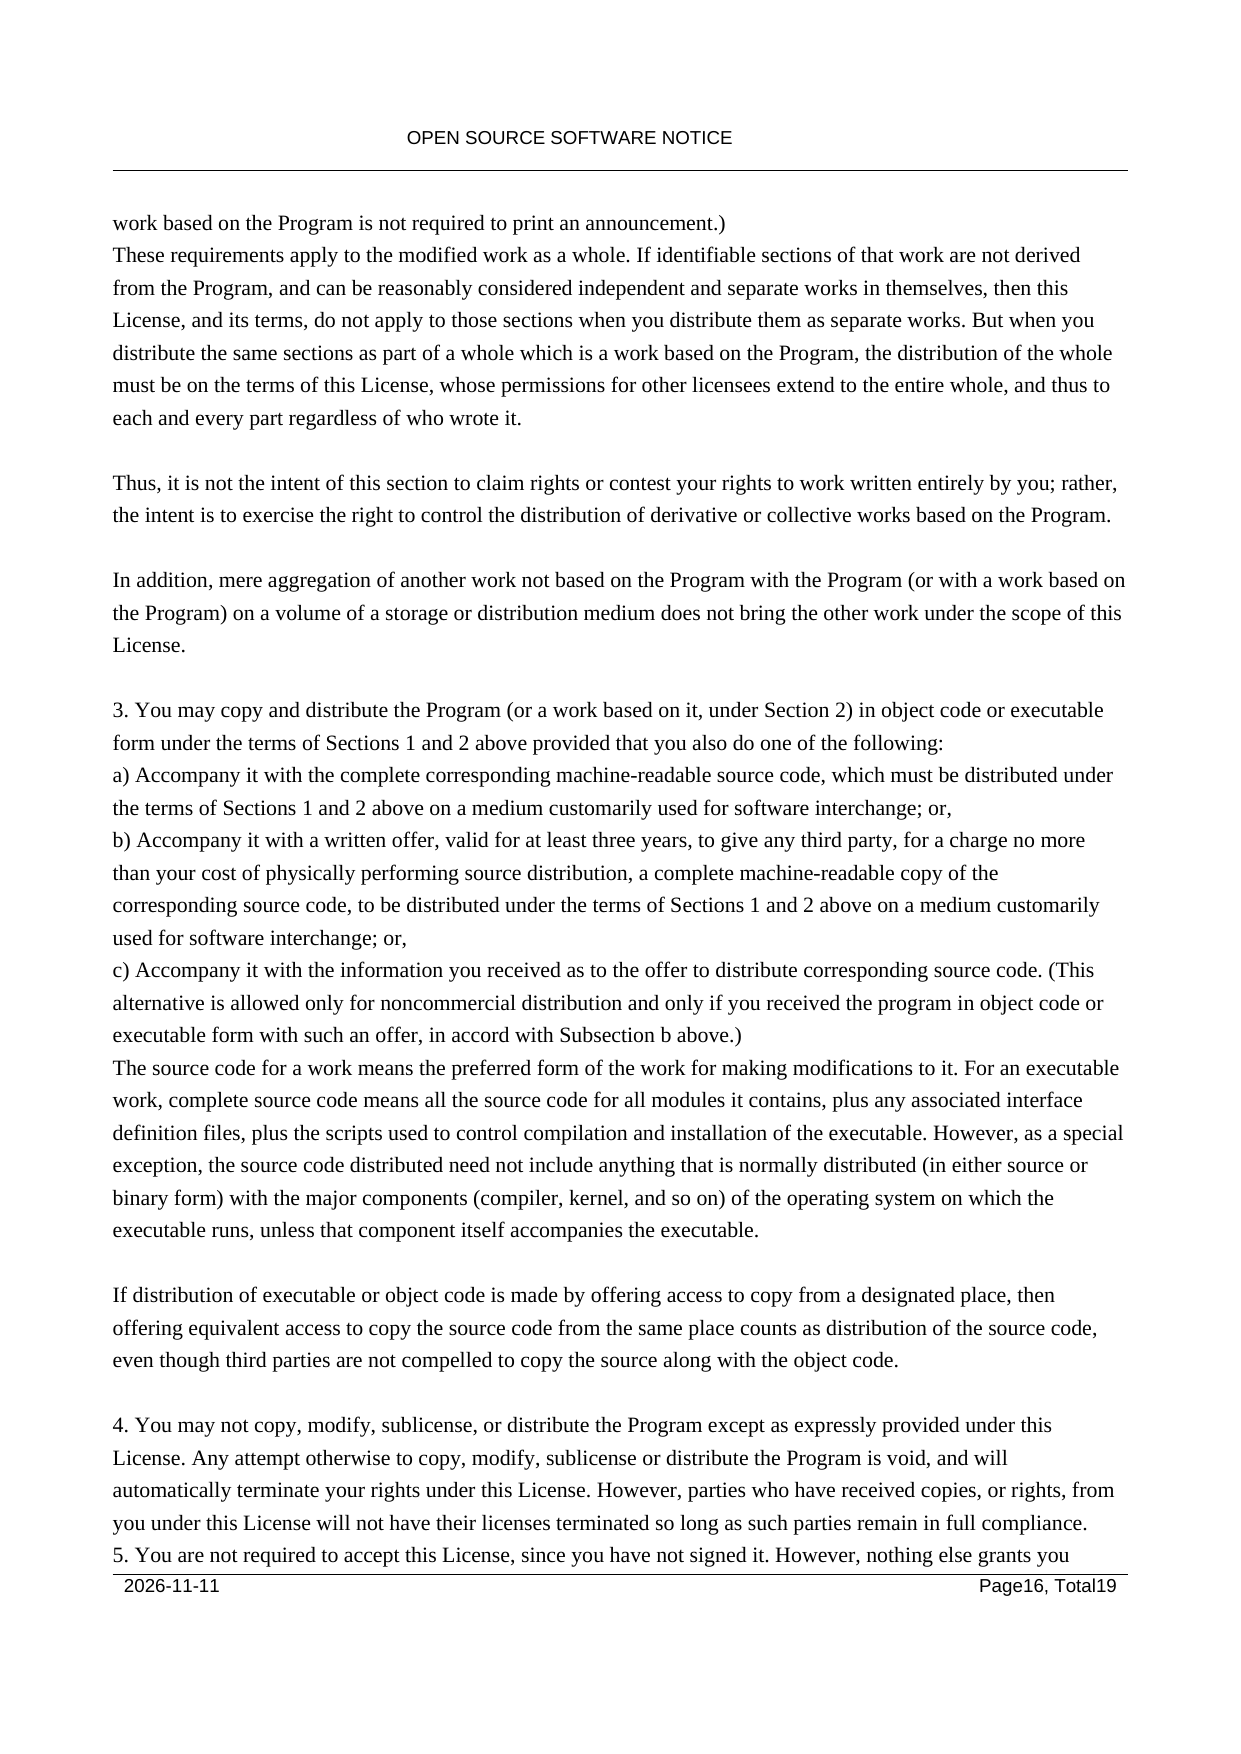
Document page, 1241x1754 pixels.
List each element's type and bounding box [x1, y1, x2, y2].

text [112, 206, 1128, 1571]
